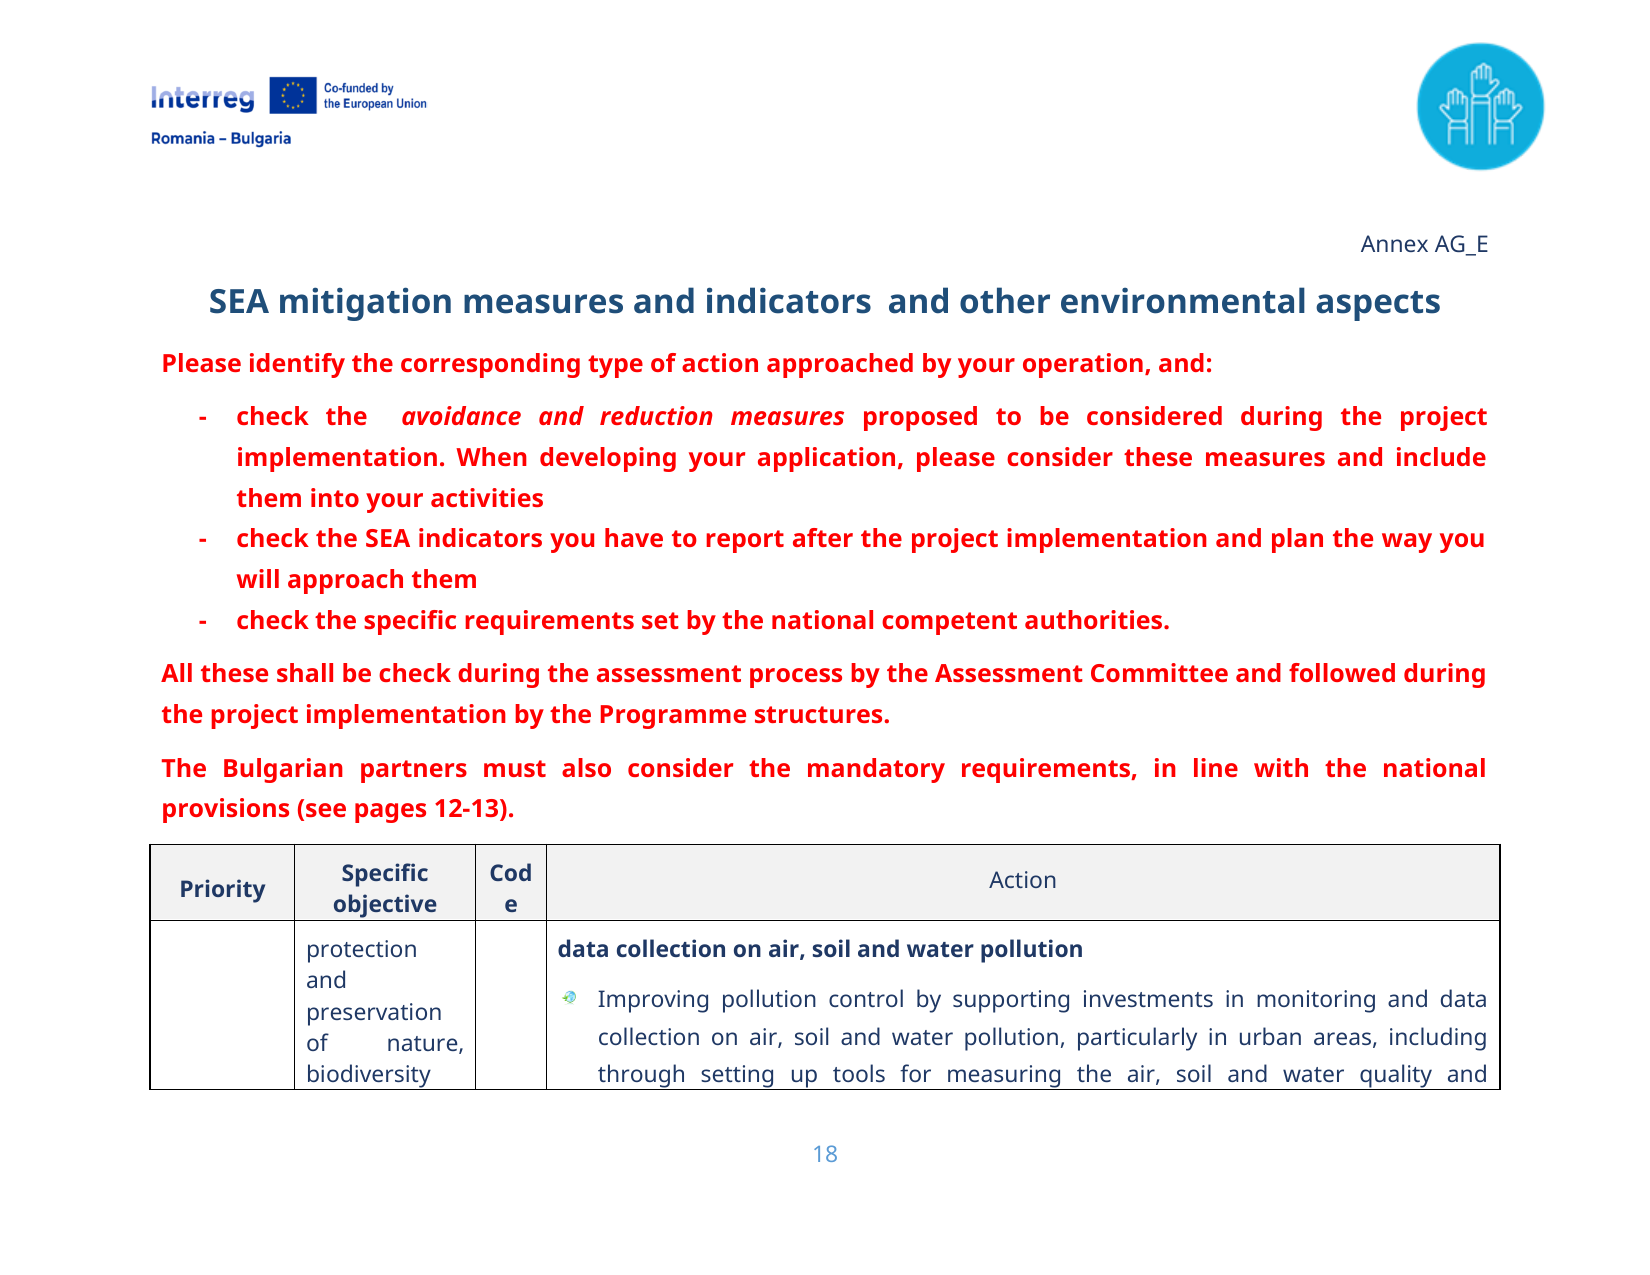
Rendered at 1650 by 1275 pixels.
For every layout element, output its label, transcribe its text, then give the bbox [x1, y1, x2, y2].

table_cell 2.7. Enhancing protection and preservation of nature, biodiversity and green infrastructure, including in urban areas, and reducing all forms of pollution [295, 921, 475, 1089]
table_cell Code [476, 845, 546, 919]
table_cell Reducing all types of pollution by supporting investments in monitoring and data collection on air, soil and water pollution Improving pollution control by supporting investments in monitoring and data collection on air, soil and water pollution, particularly in urban areas, including through setting up tools for measuring the air, soil and water quality and providing real-time data (e.g., networks of sensors and applications and platforms to allow reporting by the public). [547, 921, 1499, 1089]
table_cell Action [547, 845, 1499, 919]
table_cell [476, 921, 546, 1089]
table_cell Specific objective [295, 845, 475, 919]
picture [1415, 41, 1547, 173]
picture [150, 75, 428, 154]
table_header Annex AG_E SEA mitigation measures and indicators and other environmental aspects Please identify the corresponding type of action approached by your operation, and: check the avoidance and reduction measures proposed to be considered during the project implementation. When developing your application, please consider these measures and include them into your activities check the SEA indicators you have to report after the project implementation and plan the way you will approach them check the specific requirements set by the national competent authorities. All these shall be check during the assessment process by the Assessment Committee and followed during the project implementation by the Programme structures. The Bulgarian partners must also consider the mandatory requirements, in line with the national provisions (see pages 12-13). [150, 216, 1500, 843]
table_cell Priority [151, 845, 294, 919]
picture [561, 990, 576, 1008]
